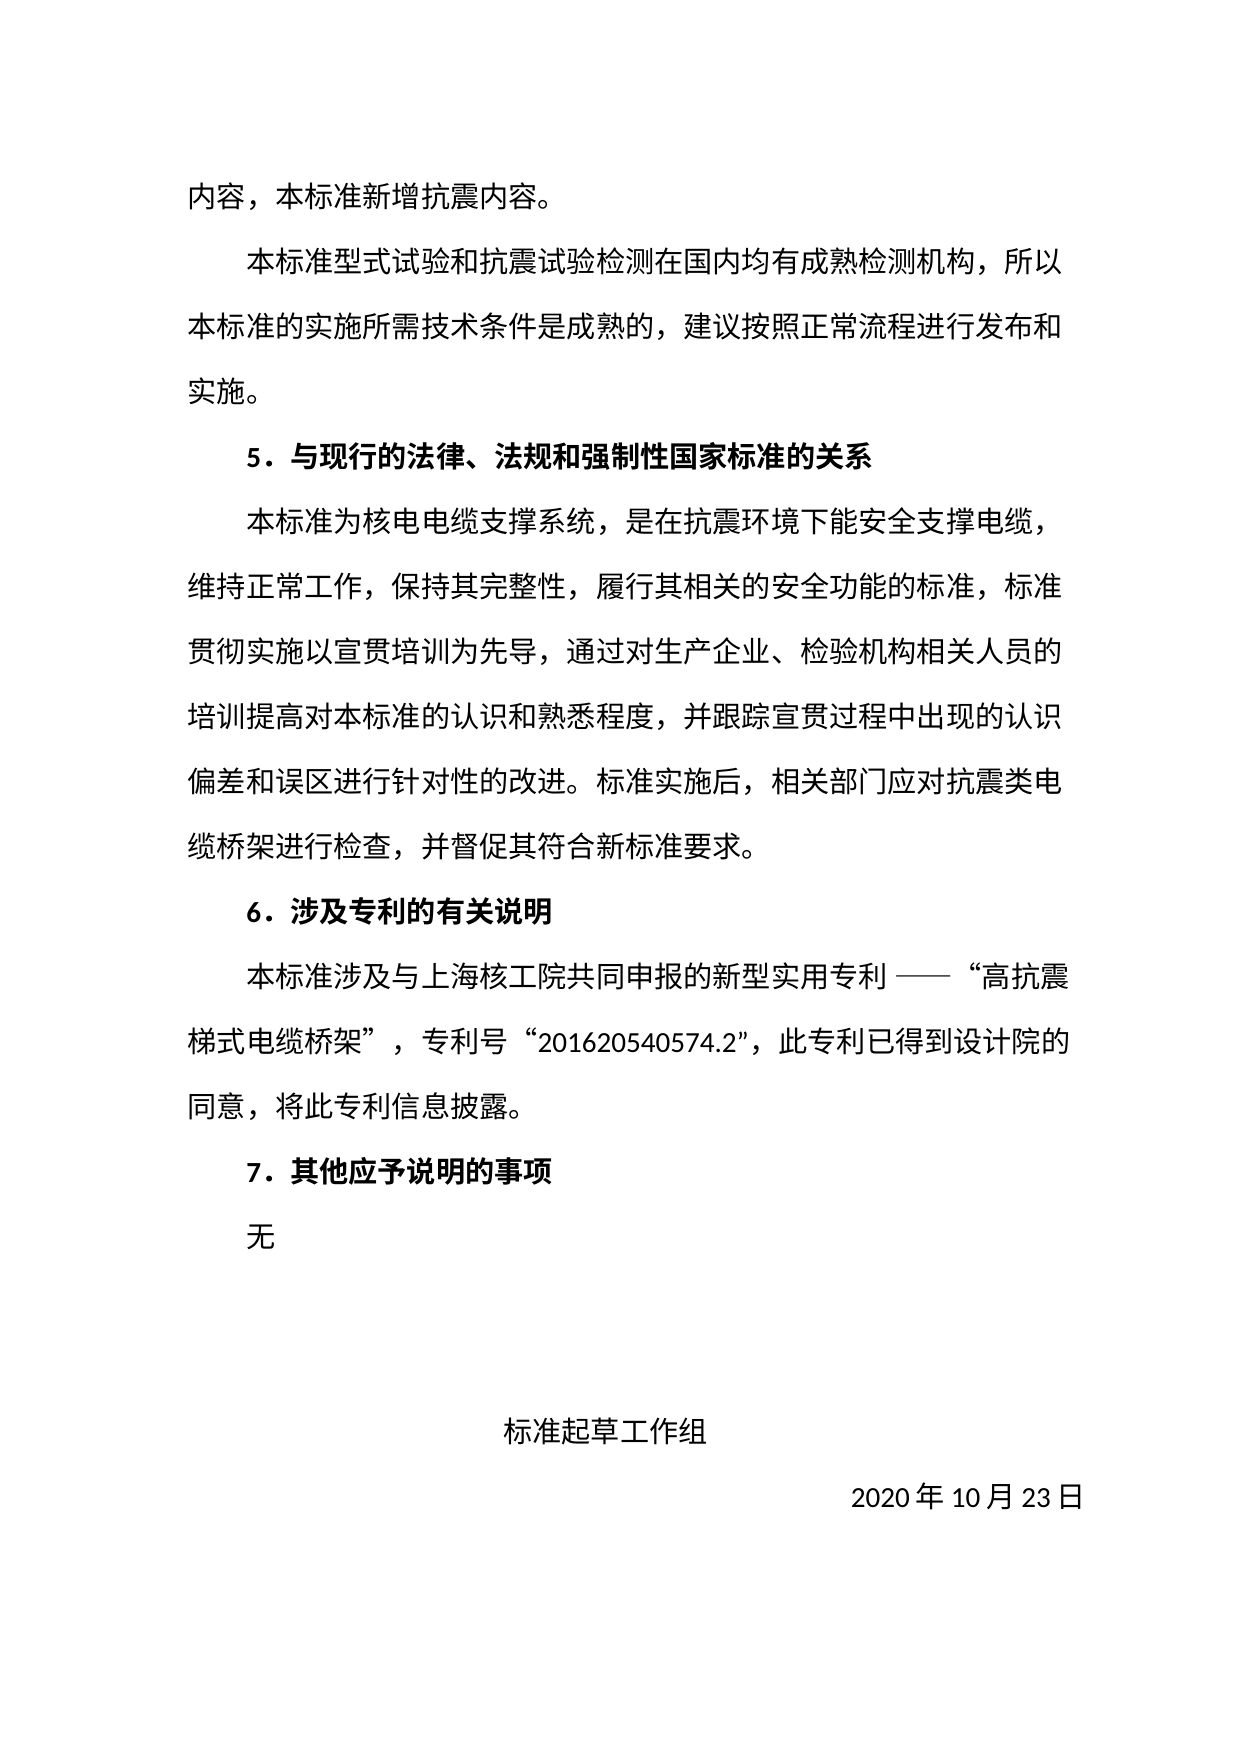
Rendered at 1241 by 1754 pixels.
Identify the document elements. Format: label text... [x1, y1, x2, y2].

list 本标准涉及与上海核工院共同申报的新型实用专利 ——“高抗震梯式电缆桥架”，专利号“201620540574.2”，此专利已得到设计院的同意，将此专利信息披露。 [187, 942, 1085, 1137]
list 无 [187, 1202, 1085, 1267]
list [187, 162, 1085, 227]
list 标准起草工作组 [187, 1397, 1085, 1462]
list 与现行的法律、法规和强制性国家标准的关系 [187, 422, 1085, 487]
list 其他应予说明的事项 [187, 1137, 1085, 1202]
list 涉及专利的有关说明 [187, 877, 1085, 942]
list 本标准型式试验和抗震试验检测在国内均有成熟检测机构，所以本标准的实施所需技术条件是成熟的，建议按照正常流程进行发布和实施。 [187, 227, 1085, 422]
list 2020年10月23日 [187, 1462, 1085, 1527]
list 本标准为核电电缆支撑系统，是在抗震环境下能安全支撑电缆，维持正常工作，保持其完整性，履行其相关的安全功能的标准，标准贯彻实施以宣贯培训为先导，通过对生产企业、检验机构相关人员的培训提高对本标准的认识和熟悉程度，并跟踪宣贯过程中出现的认识偏差和误区进行针对性的改进。标准实施后，相关部门应对抗震类电缆桥架进行检查，并督促其符合新标准要求。 [187, 487, 1085, 877]
